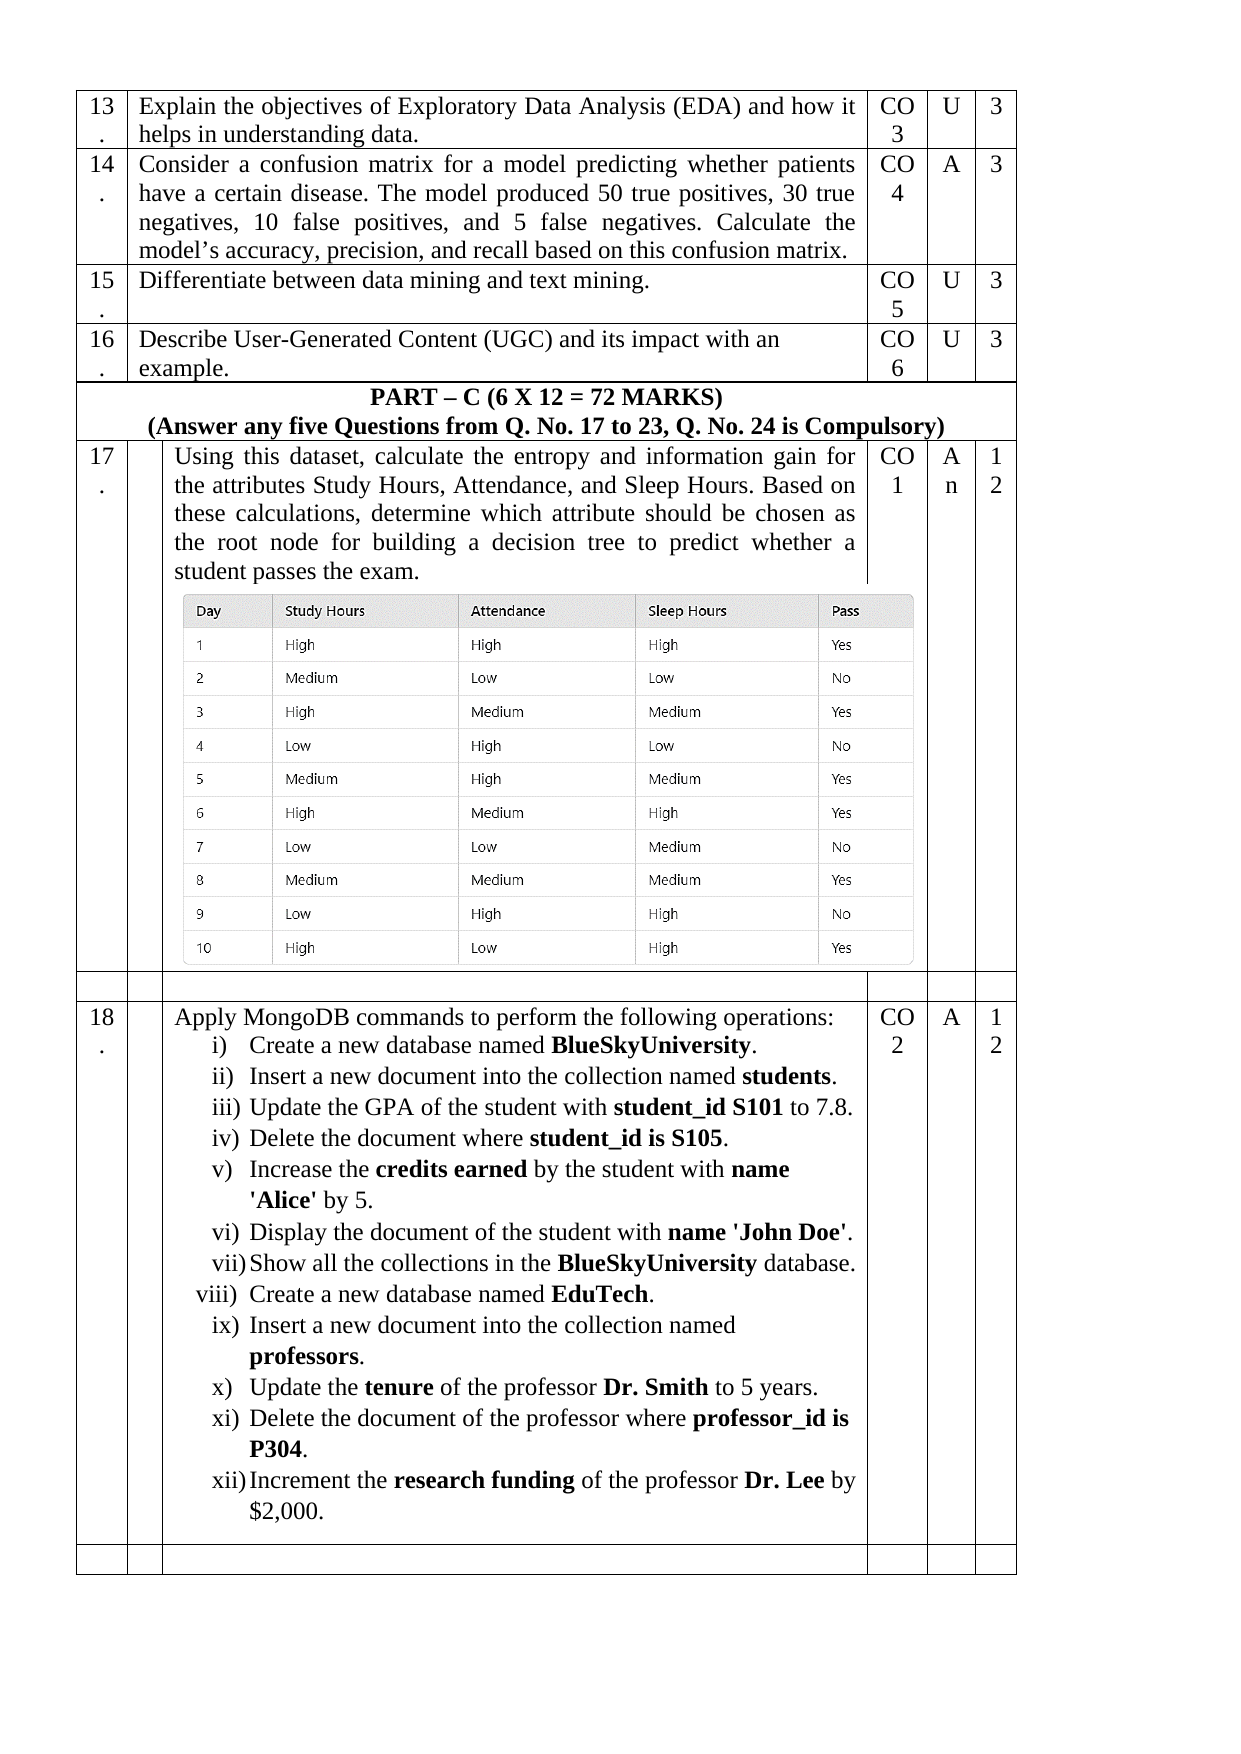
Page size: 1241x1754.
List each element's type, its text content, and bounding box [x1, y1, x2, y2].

picture [174, 584, 920, 971]
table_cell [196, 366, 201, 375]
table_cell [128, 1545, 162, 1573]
table_cell Explain the objectives of Exploratory Data Analysis (EDA) and how it helps in understanding data. [128, 91, 867, 148]
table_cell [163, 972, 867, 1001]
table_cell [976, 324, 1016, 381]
table_cell 13. [77, 91, 127, 148]
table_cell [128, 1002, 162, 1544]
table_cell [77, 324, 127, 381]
table_cell Consider a confusion matrix for a model predicting whether patients have a certain disease. The model produced 50 true positives, 30 true negatives, 10 false positives, and 5 false negatives. Calculate the model’s accuracy, precision, and recall based on this confusion matrix. [128, 149, 867, 264]
table_cell CO3 [868, 91, 927, 148]
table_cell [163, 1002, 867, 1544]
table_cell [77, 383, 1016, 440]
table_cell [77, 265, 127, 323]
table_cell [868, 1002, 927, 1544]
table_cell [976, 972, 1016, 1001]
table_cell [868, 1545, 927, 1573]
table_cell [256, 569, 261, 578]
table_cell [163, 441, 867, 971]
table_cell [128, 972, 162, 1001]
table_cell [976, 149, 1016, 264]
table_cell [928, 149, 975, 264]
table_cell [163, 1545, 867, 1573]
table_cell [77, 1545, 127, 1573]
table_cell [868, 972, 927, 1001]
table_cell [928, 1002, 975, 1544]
table_cell 14. [77, 149, 127, 264]
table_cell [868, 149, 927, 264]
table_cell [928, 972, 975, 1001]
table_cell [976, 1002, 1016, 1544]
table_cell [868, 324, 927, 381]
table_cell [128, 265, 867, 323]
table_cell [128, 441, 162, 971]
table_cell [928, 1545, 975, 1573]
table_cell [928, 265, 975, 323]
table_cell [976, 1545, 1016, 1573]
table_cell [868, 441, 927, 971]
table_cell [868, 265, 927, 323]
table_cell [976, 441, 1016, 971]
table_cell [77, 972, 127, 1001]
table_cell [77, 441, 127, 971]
table_cell U [928, 91, 975, 148]
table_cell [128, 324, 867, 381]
table_cell 3 [976, 91, 1016, 148]
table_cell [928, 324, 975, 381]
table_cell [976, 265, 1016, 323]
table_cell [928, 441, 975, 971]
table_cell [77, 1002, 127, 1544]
